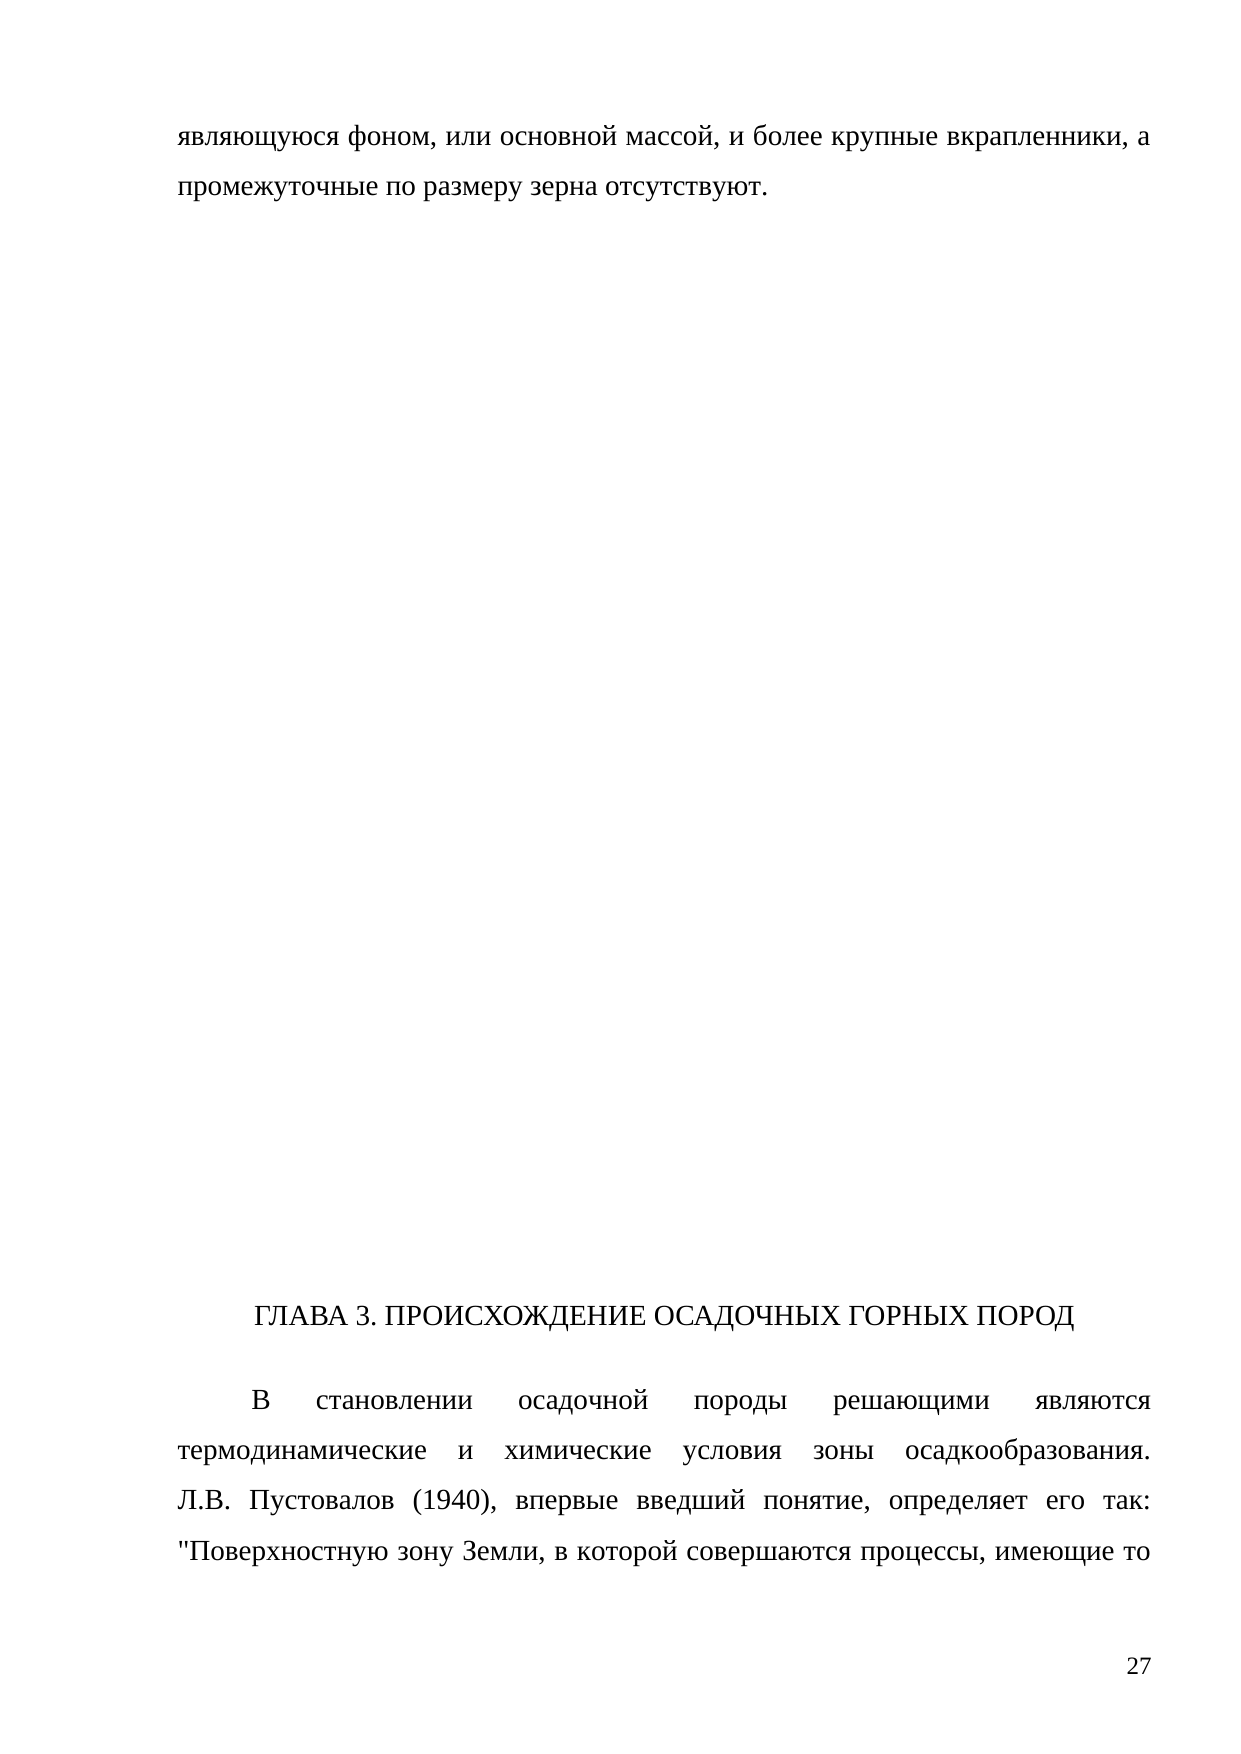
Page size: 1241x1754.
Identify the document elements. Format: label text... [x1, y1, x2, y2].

subtitle ГЛАВА 3. ПРОИСХОЖДЕНИЕ ОСАДОЧНЫХ ГОРНЫХ ПОРОД [177, 1298, 1152, 1331]
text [177, 118, 1152, 202]
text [177, 1382, 1152, 1566]
